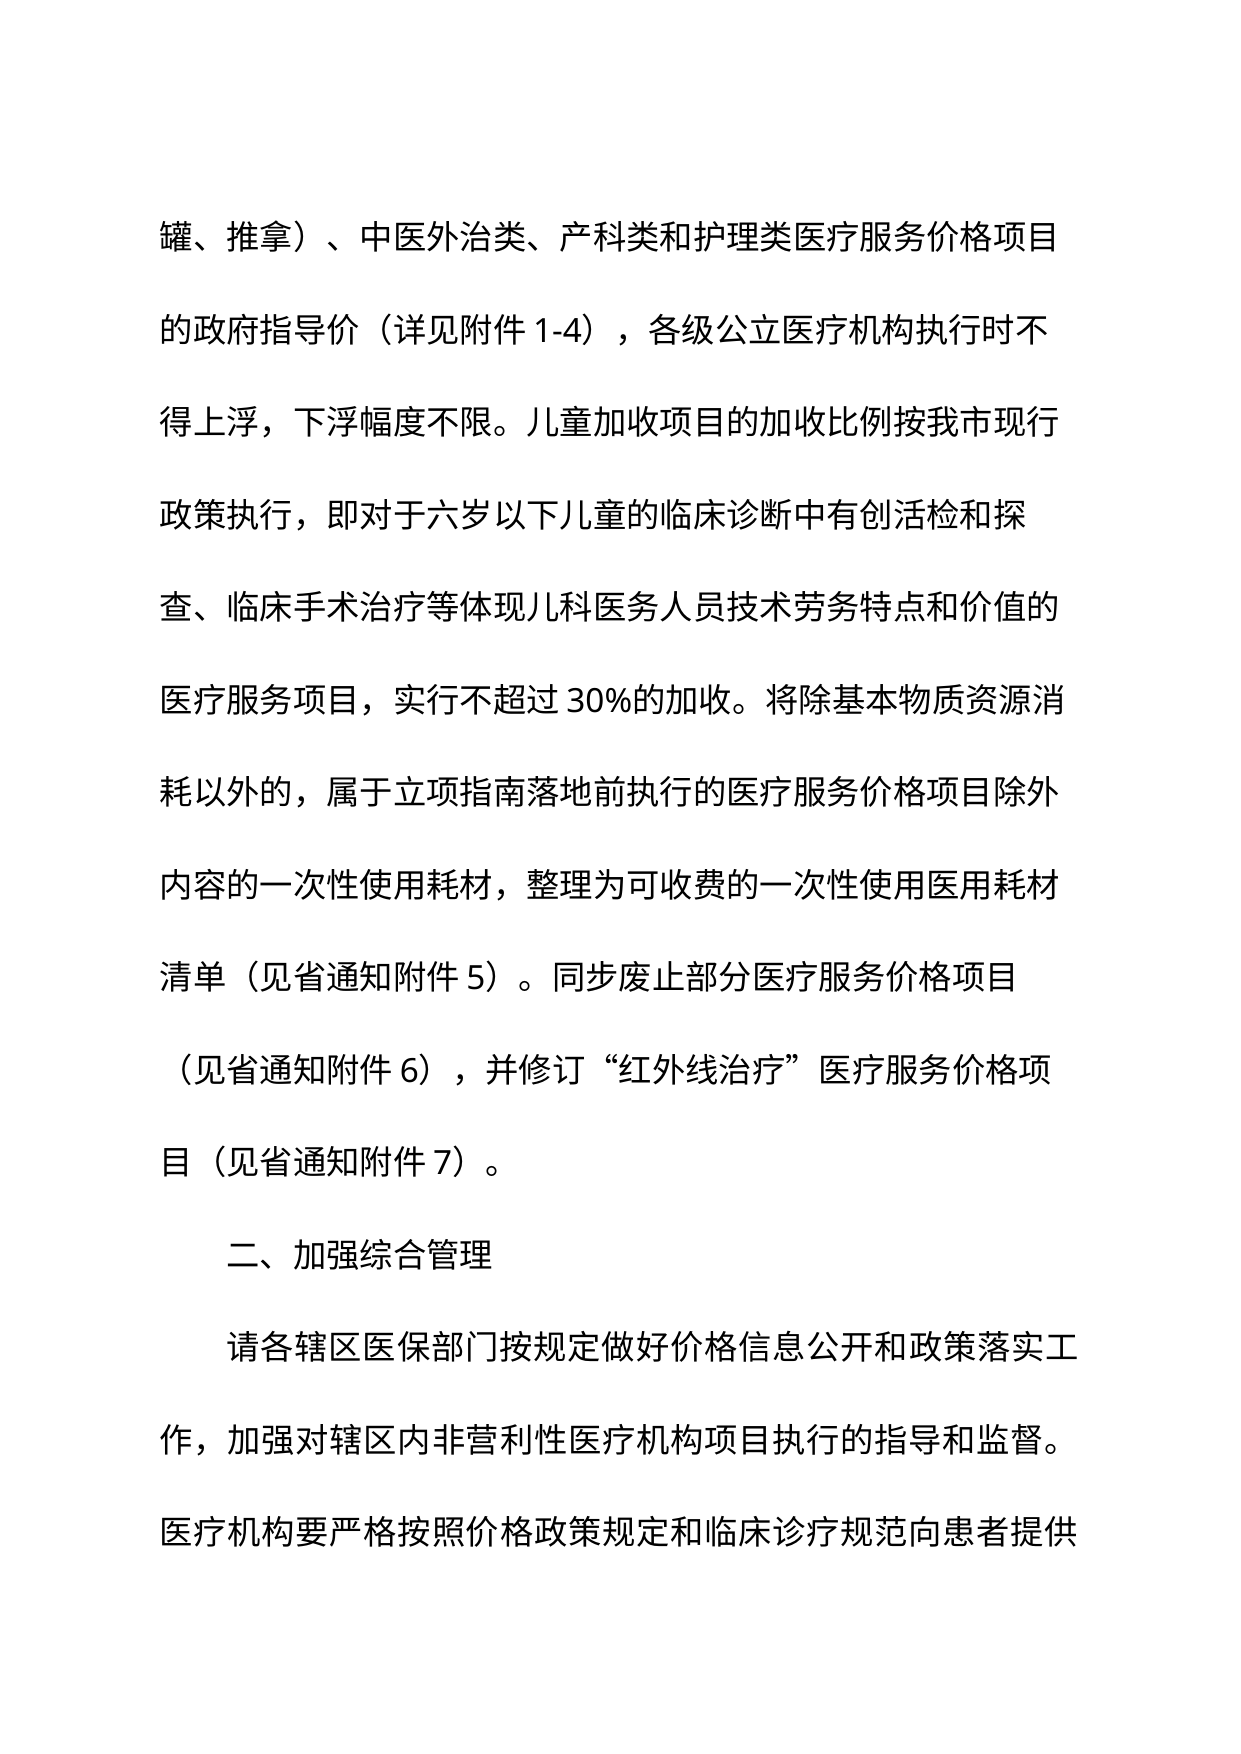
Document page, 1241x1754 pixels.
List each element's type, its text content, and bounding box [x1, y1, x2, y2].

text 二、加强综合管理 [159, 1207, 1081, 1299]
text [159, 1299, 1081, 1577]
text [159, 189, 1081, 1207]
